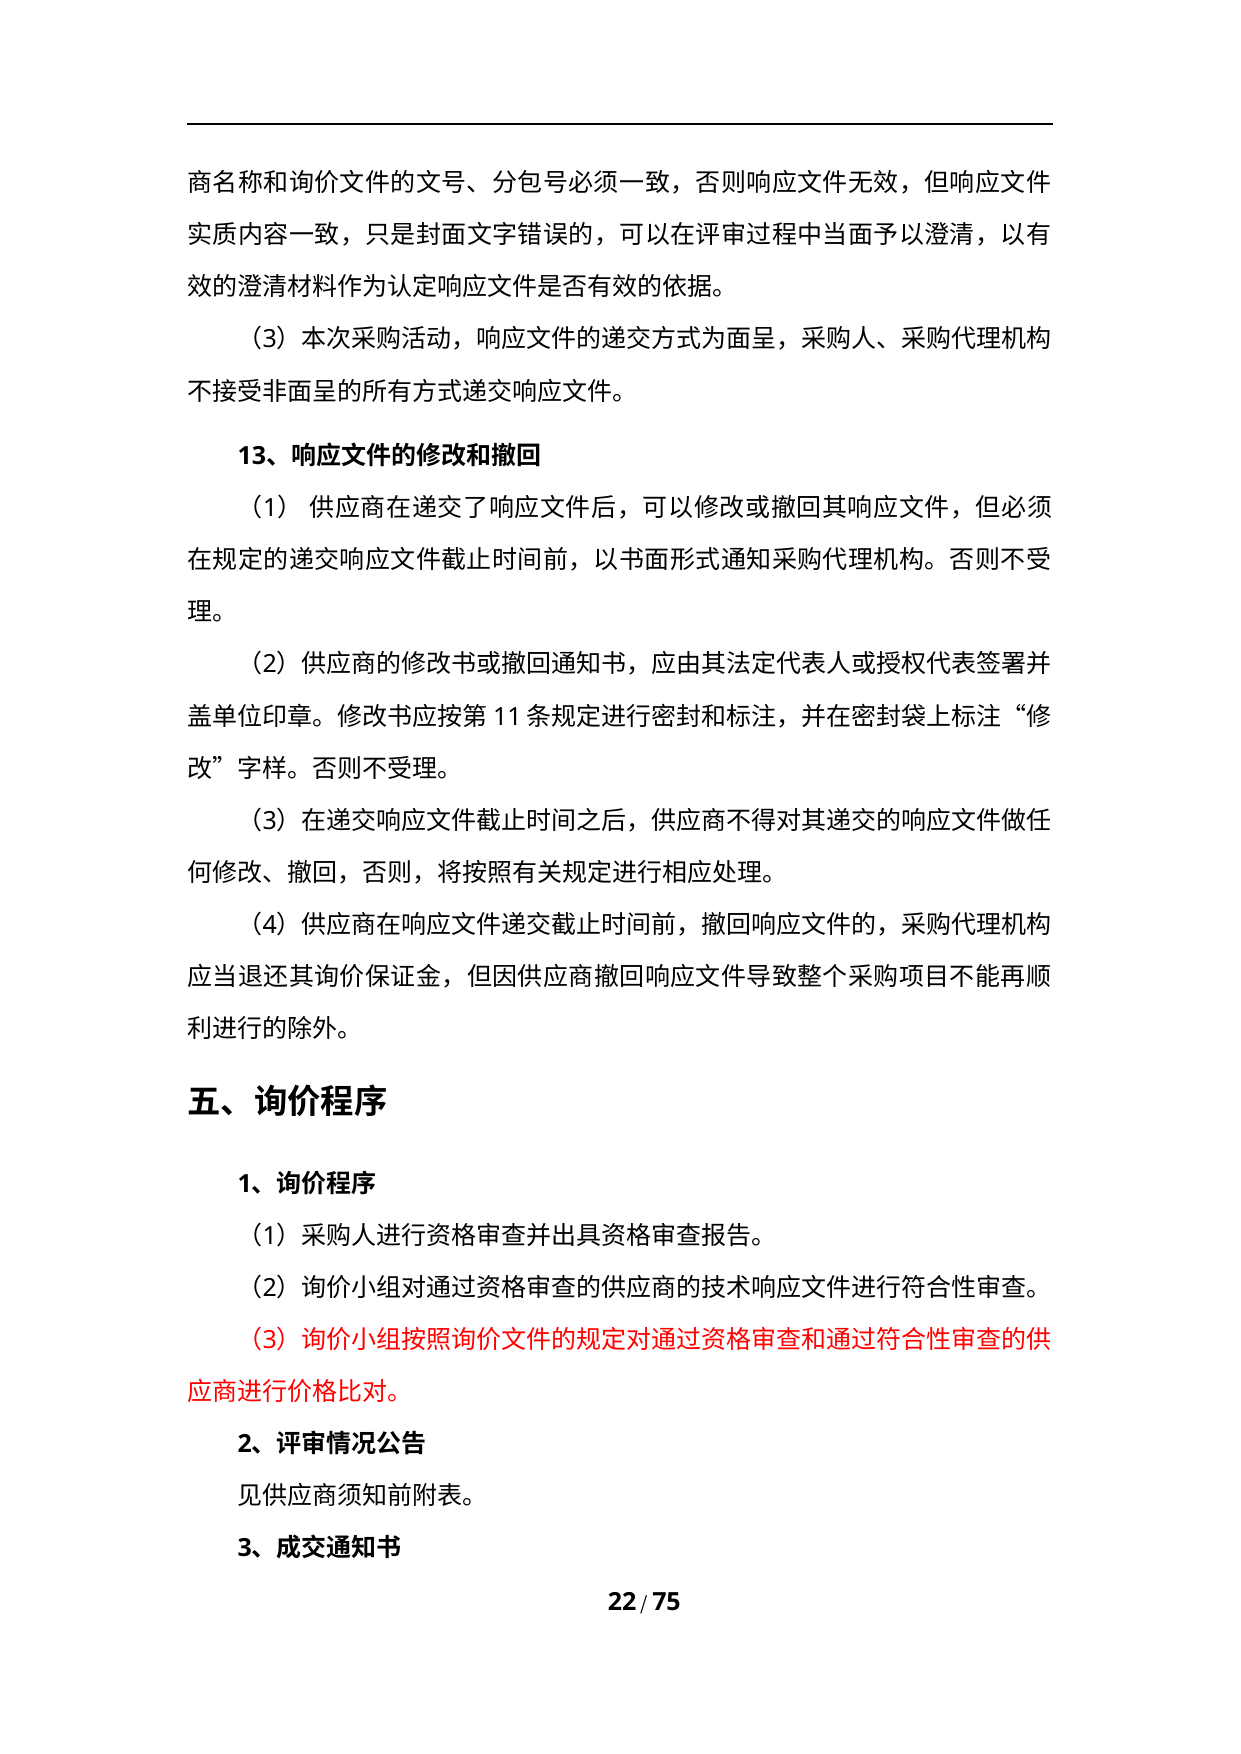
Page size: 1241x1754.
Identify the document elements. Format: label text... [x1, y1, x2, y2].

subtitle 五、询价程序 [187, 1075, 1053, 1123]
text （2）供应商的修改书或撤回通知书，应由其法定代表人或授权代表签署并盖单位印章。修改书应按第11条规定进行密封和标注，并在密封袋上标注“修改”字样。否则不受理。 [187, 631, 1053, 787]
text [187, 150, 1053, 306]
text 3、成交通知书 [187, 1515, 1053, 1567]
text （4）供应商在响应文件递交截止时间前，撤回响应文件的，采购代理机构应当退还其询价保证金，但因供应商撤回响应文件导致整个采购项目不能再顺利进行的除外。 [187, 892, 1053, 1048]
text 1、询价程序 [187, 1150, 1053, 1202]
text （1）采购人进行资格审查并出具资格审查报告。 [187, 1202, 1053, 1254]
text 13、响应文件的修改和撤回 [187, 423, 1053, 475]
text 2、评审情况公告 [187, 1411, 1053, 1463]
text （3）在递交响应文件截止时间之后，供应商不得对其递交的响应文件做任何修改、撤回，否则，将按照有关规定进行相应处理。 [187, 787, 1053, 892]
text （1） 供应商在递交了响应文件后，可以修改或撤回其响应文件，但必须在规定的递交响应文件截止时间前，以书面形式通知采购代理机构。否则不受理。 [187, 475, 1053, 631]
text （3）询价小组按照询价文件的规定对通过资格审查和通过符合性审查的供应商进行价格比对。 [187, 1307, 1053, 1411]
text （3）本次采购活动，响应文件的递交方式为面呈，采购人、采购代理机构不接受非面呈的所有方式递交响应文件。 [187, 306, 1053, 410]
text （2）询价小组对通过资格审查的供应商的技术响应文件进行符合性审查。 [187, 1254, 1053, 1307]
text 见供应商须知前附表。 [187, 1463, 1053, 1515]
